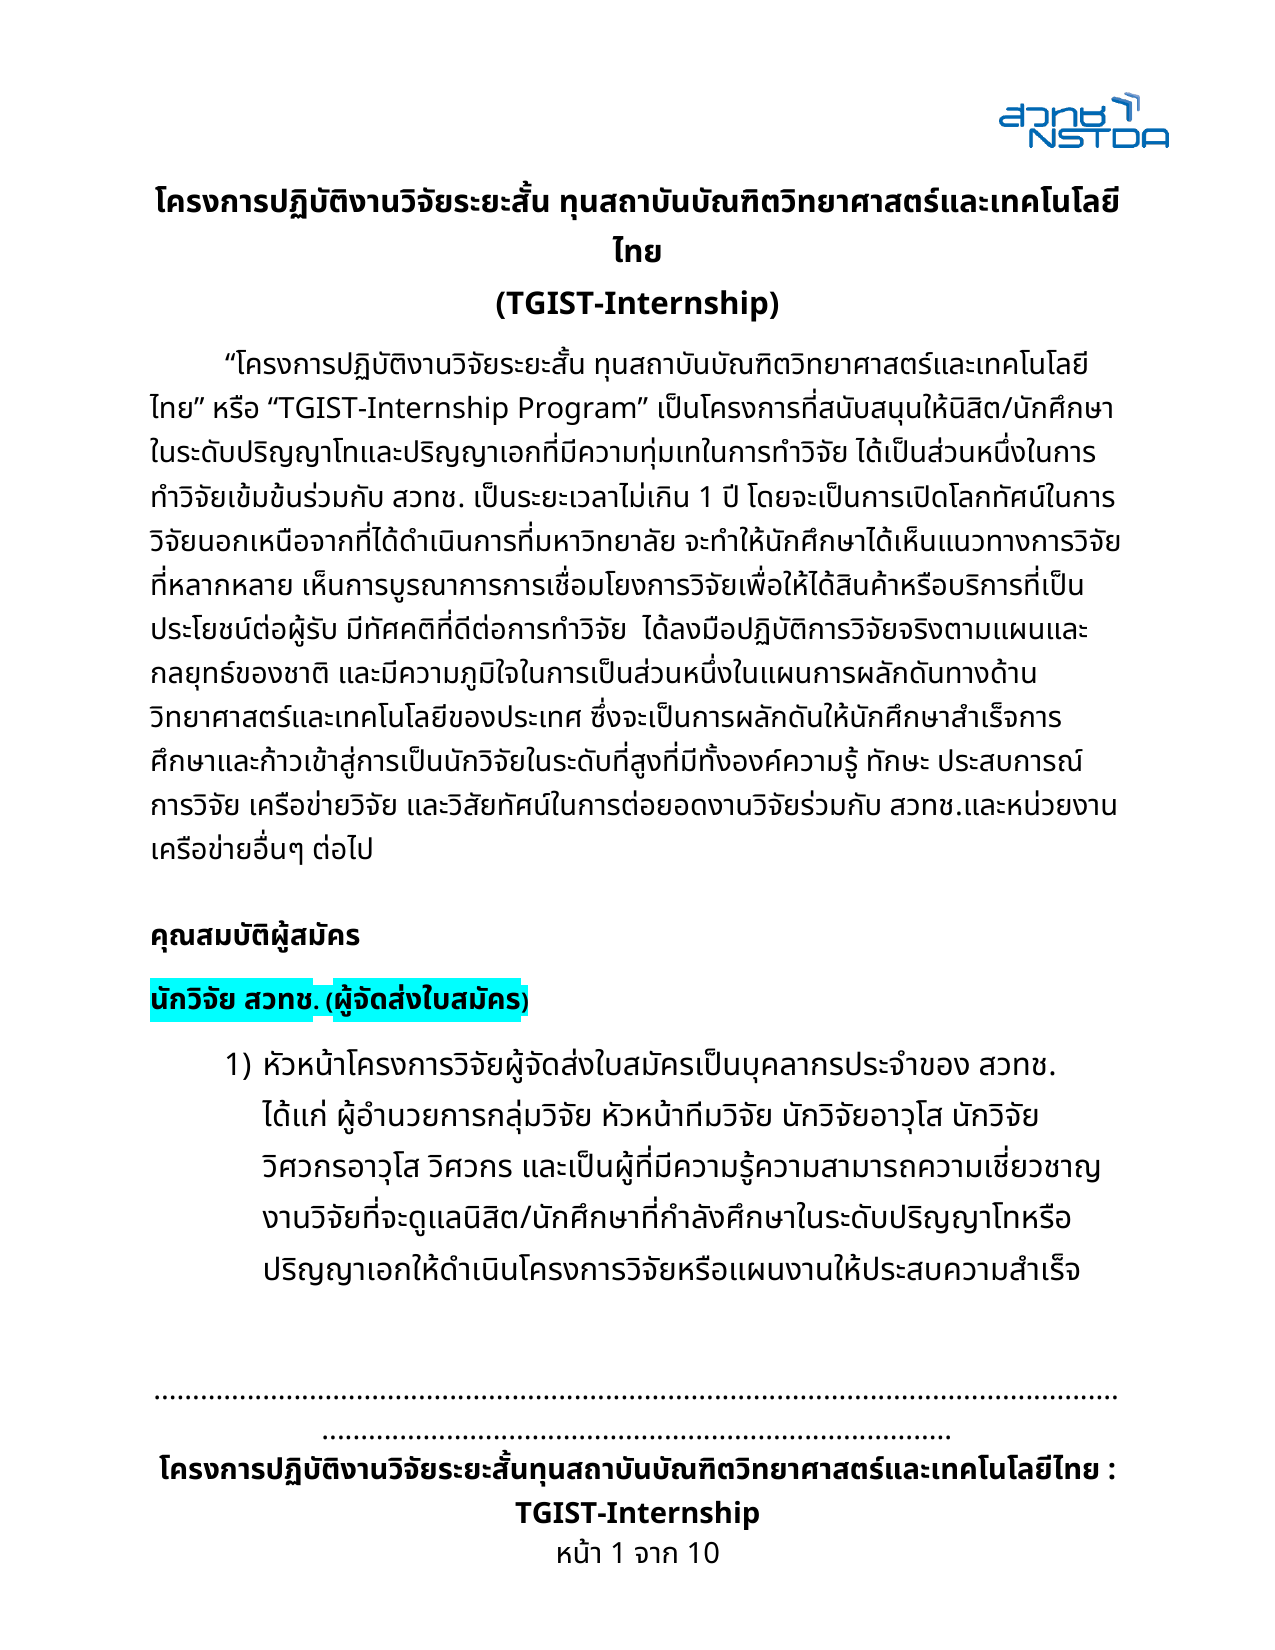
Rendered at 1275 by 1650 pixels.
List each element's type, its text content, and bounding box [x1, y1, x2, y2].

text คุณสมบัติผู้สมัคร [150, 914, 1125, 958]
list หัวหน้าโครงการวิจัยผู้จัดส่งใบสมัครเป็นบุคลากรประจำของ สวทช. ได้แก่ ผู้อำนวยการกลุ่มวิจัย หัวหน้าทีมวิจัย นักวิจัยอาวุโส นักวิจัย วิศวกรอาวุโส วิศวกร และเป็นผู้ที่มีความรู้ความสามารถความเชี่ยวชาญงานวิจัยที่จะดูแลนิสิต/นักศึกษาที่กำลังศึกษาในระดับปริญญาโทหรือปริญญาเอกให้ดำเนินโครงการวิจัยหรือแผนงานให้ประสบความสำเร็จ [224, 1042, 1125, 1294]
picture [984, 77, 1183, 162]
text “โครงการปฏิบัติงานวิจัยระยะสั้น ทุนสถาบันบัณฑิตวิทยาศาสตร์และเทคโนโลยีไทย” หรือ “TGIST-Internship Program” เป็นโครงการที่สนับสนุนให้นิสิต/นักศึกษาในระดับปริญญาโทและปริญญาเอกที่มีความทุ่มเทในการทำวิจัย ได้เป็นส่วนหนึ่งในการทำวิจัยเข้มข้นร่วมกับ สวทช. เป็นระยะเวลาไม่เกิน 1 ปี โดยจะเป็นการเปิดโลกทัศน์ในการวิจัยนอกเหนือจากที่ได้ดำเนินการที่มหาวิทยาลัย จะทำให้นักศึกษาได้เห็นแนวทางการวิจัยที่หลากหลาย เห็นการบูรณาการการเชื่อมโยงการวิจัยเพื่อให้ได้สินค้าหรือบริการที่เป็นประโยชน์ต่อผู้รับ มีทัศคติที่ดีต่อการทำวิจัย ได้ลงมือปฏิบัติการวิจัยจริงตามแผนและกลยุทธ์ของชาติ และมีความภูมิใจในการเป็นส่วนหนึ่งในแผนการผลักดันทางด้านวิทยาศาสตร์และเทคโนโลยีของประเทศ ซึ่งจะเป็นการผลักดันให้นักศึกษาสำเร็จการศึกษาและก้าวเข้าสู่การเป็นนักวิจัยในระดับที่สูงที่มีทั้งองค์ความรู้ ทักษะ ประสบการณ์การวิจัย เครือข่ายวิจัย และวิสัยทัศน์ในการต่อยอดงานวิจัยร่วมกับ สวทช.และหน่วยงานเครือข่ายอื่นๆ ต่อไป [150, 343, 1125, 873]
text (TGIST-Internship) [150, 281, 1125, 323]
text โครงการปฏิบัติงานวิจัยระยะสั้น ทุนสถาบันบัณฑิตวิทยาศาสตร์และเทคโนโลยีไทย [150, 179, 1125, 277]
text นักวิจัย สวทช. (ผู้จัดส่งใบสมัคร) [521, 978, 1125, 1022]
